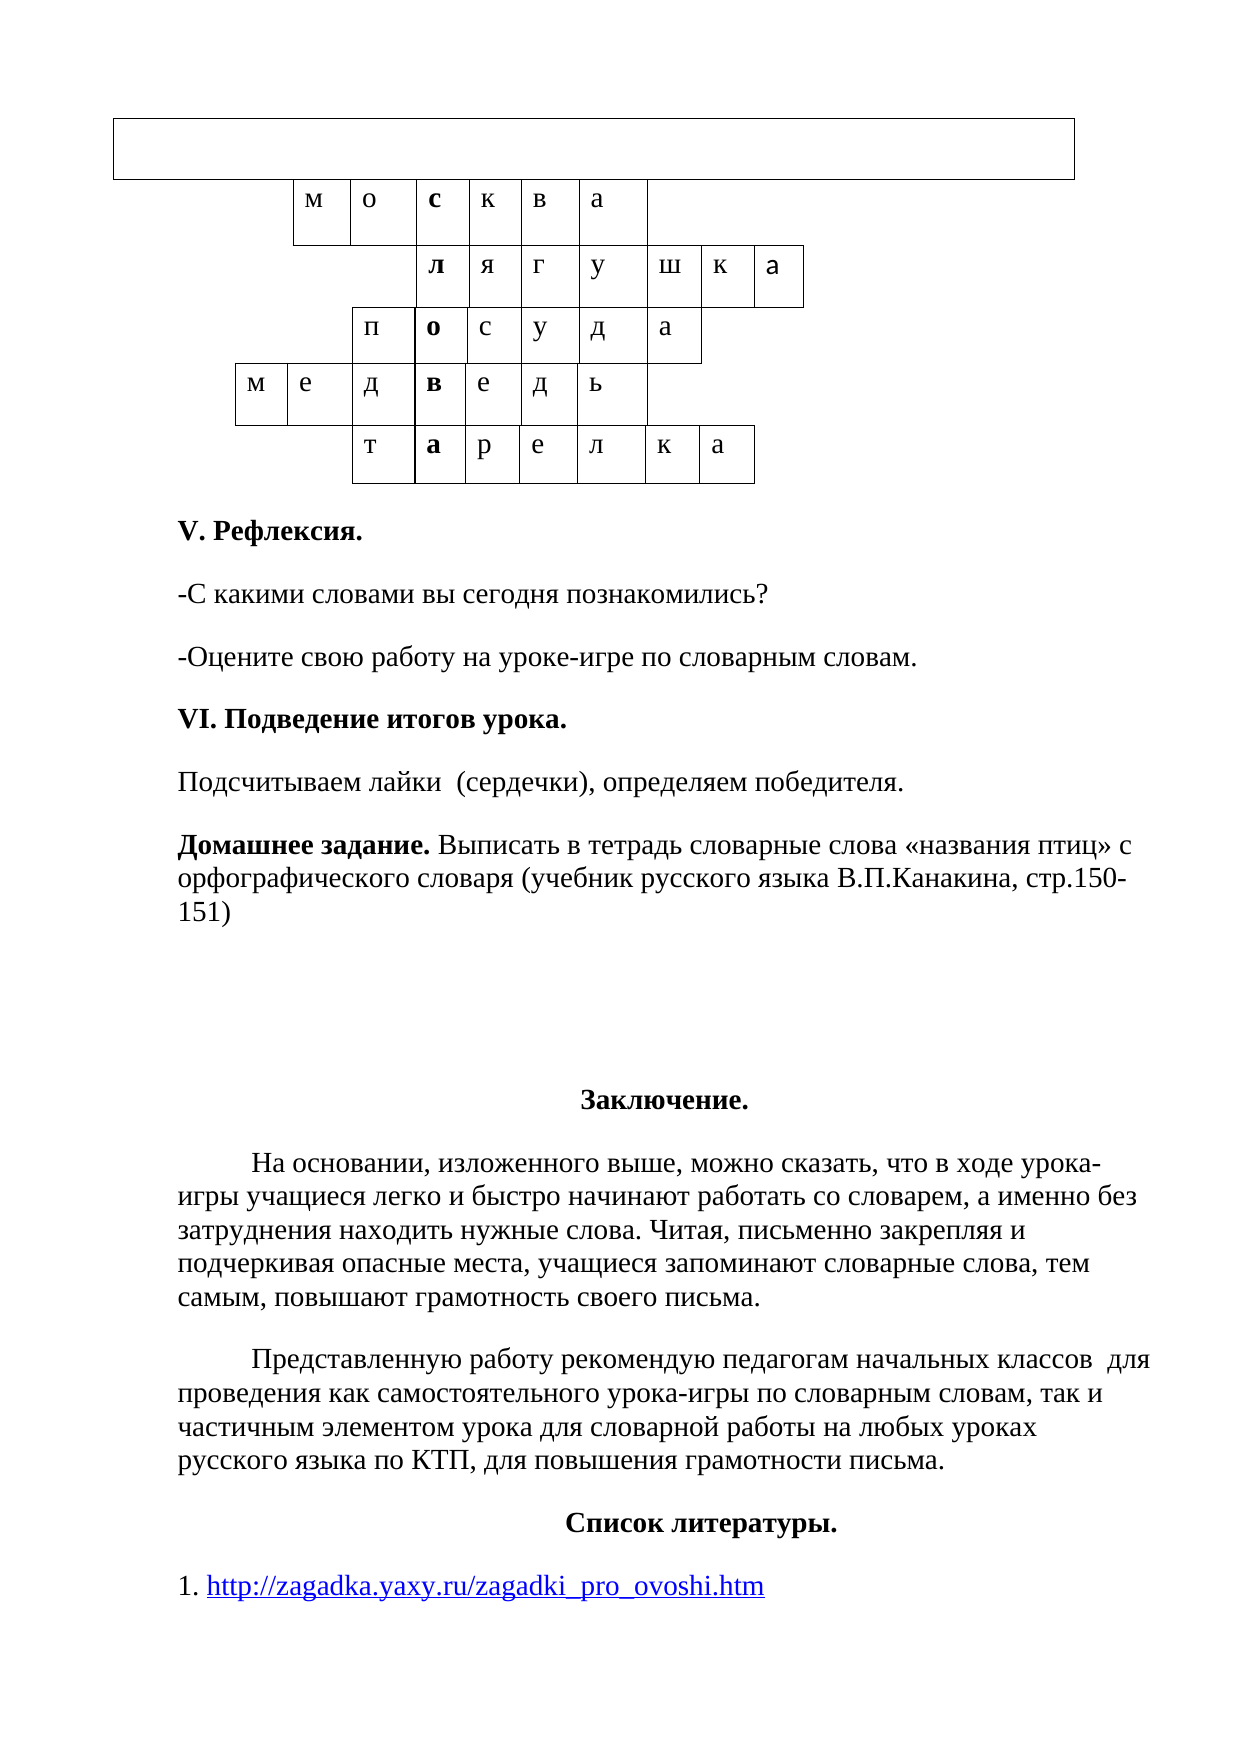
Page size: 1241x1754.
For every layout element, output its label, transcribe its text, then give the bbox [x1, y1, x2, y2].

table_cell г [522, 246, 579, 307]
table_cell л [578, 426, 645, 483]
table_cell л [417, 246, 469, 307]
table_cell ь [578, 364, 647, 425]
table_cell е [520, 426, 577, 483]
table_cell а [755, 246, 803, 307]
table_cell а [648, 308, 701, 363]
table_cell в [416, 364, 465, 425]
table_cell в [522, 180, 579, 245]
text Домашнее задание. Выписать в тетрадь словарные слова «названия птиц» с орфографического словаря (учебник русского языка В.П.Канакина, стр.150-151) [177, 827, 1152, 927]
table_cell к [470, 180, 521, 245]
text Список литературы. [177, 1505, 1152, 1538]
table_cell к [646, 426, 699, 483]
table_cell е [466, 364, 521, 425]
table_cell я [470, 246, 521, 307]
table_cell с [468, 308, 521, 363]
text Подсчитываем лайки (сердечки), определяем победителя. [177, 764, 1152, 798]
table_cell [114, 119, 1074, 179]
table_cell м [236, 364, 287, 425]
table_cell а [700, 426, 754, 483]
table_cell р [466, 426, 519, 483]
table_cell е [288, 364, 352, 425]
table_cell м [294, 180, 350, 245]
text -Оцените свою работу на уроке-игре по словарным словам. [177, 639, 1152, 672]
table_cell а [416, 426, 465, 483]
table_cell у [522, 308, 579, 363]
text Заключение. [177, 1082, 1152, 1116]
table_cell с [417, 180, 469, 245]
table_cell о [416, 308, 467, 363]
table_cell к [702, 246, 754, 307]
table_cell д [522, 364, 577, 425]
text 1. http://zagadka.yaxy.ru/zagadki_pro_ovoshi.htm [177, 1568, 1152, 1601]
table_cell а [580, 180, 647, 245]
text Представленную работу рекомендую педагогам начальных классов для проведения как самостоятельного урока-игры по словарным словам, так и частичным элементом урока для словарной работы на любых уроках русского языка по КТП, для повышения грамотности письма. [177, 1342, 1152, 1476]
table_cell д [580, 308, 647, 363]
table_cell ш [648, 246, 701, 307]
text VI. Подведение итогов урока. [177, 701, 1152, 735]
table_cell о [351, 180, 416, 245]
text На основании, изложенного выше, можно сказать, что в ходе урока-игры учащиеся легко и быстро начинают работать со словарем, а именно без затруднения находить нужные слова. Читая, письменно закрепляя и подчеркивая опасные места, учащиеся запоминают словарные слова, тем самым, повышают грамотность своего письма. [177, 1145, 1152, 1312]
table_cell п [353, 308, 414, 363]
table_cell д [353, 364, 414, 425]
text -С какими словами вы сегодня познакомились? [177, 576, 1152, 609]
text V. Рефлексия. [177, 513, 1152, 547]
table_cell у [580, 246, 647, 307]
table_cell т [353, 426, 414, 483]
